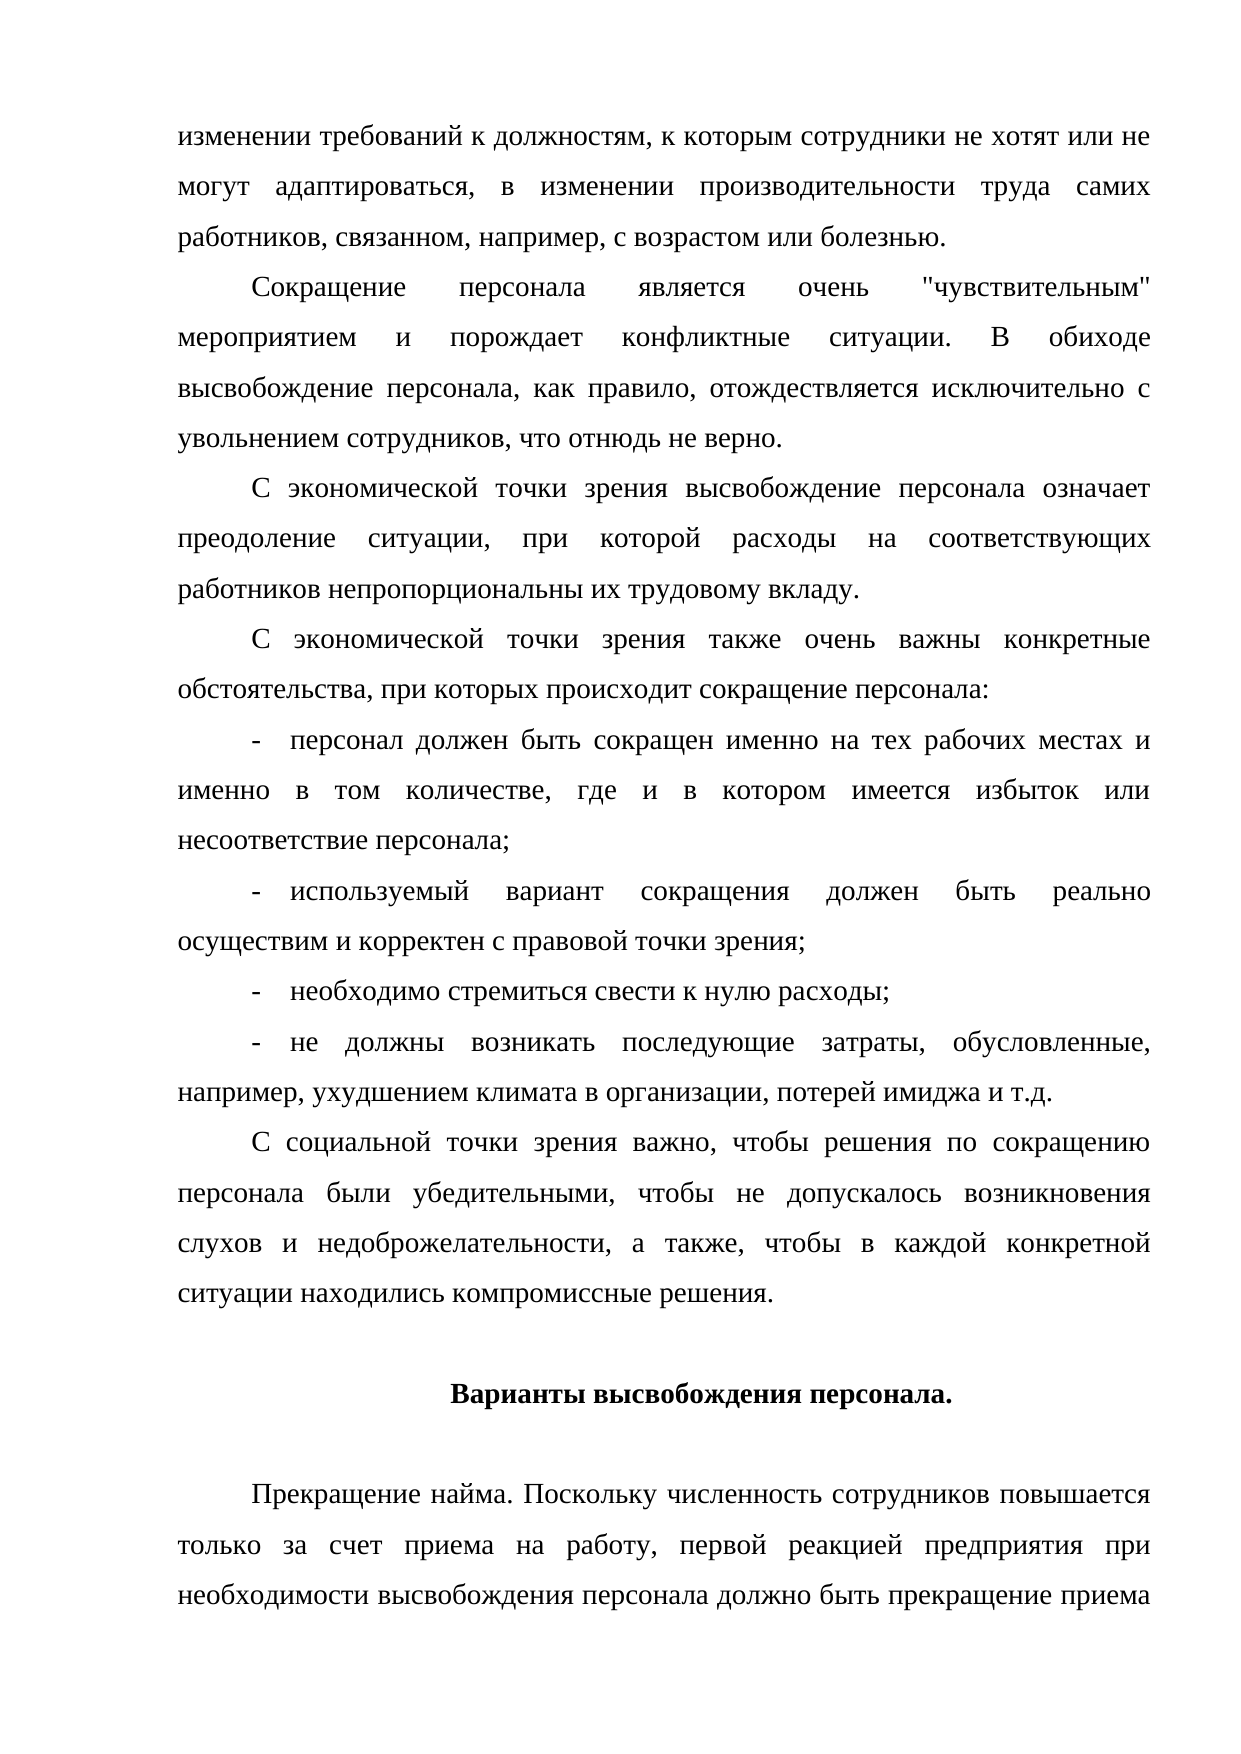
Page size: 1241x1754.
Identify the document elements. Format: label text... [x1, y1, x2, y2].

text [177, 1477, 1152, 1611]
text Варианты высвобождения персонала. [177, 1376, 1152, 1409]
list необходимо стремиться свести к нулю расходы; [177, 973, 1152, 1007]
list используемый вариант сокращения должен быть реально осуществим и корректен с правовой точки зрения; [177, 873, 1152, 957]
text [177, 118, 1152, 252]
text Сокращение персонала является очень "чувствительным" мероприятием и порождает конфликтные ситуации. В обиходе высвобождение персонала, как правило, отождествляется исключительно с увольнением сотрудников, что отнюдь не верно. [177, 269, 1152, 453]
text С социальной точки зрения важно, чтобы решения по сокращению персонала были убедительными, чтобы не допускалось возникновения слухов и недоброжелательности, а также, чтобы в каждой конкретной ситуации находились компромиссные решения. [177, 1124, 1152, 1309]
list не должны возникать последующие затраты, обусловленные, например, ухудшением климата в организации, потерей имиджа и т.д. [177, 1024, 1152, 1108]
text С экономической точки зрения также очень важны конкретные обстоятельства, при которых происходит сокращение персонала: [177, 621, 1152, 705]
list персонал должен быть сокращен именно на тех рабочих местах и именно в том количестве, где и в котором имеется избыток или несоответствие персонала; [177, 722, 1152, 856]
text С экономической точки зрения высвобождение персонала означает преодоление ситуации, при которой расходы на соответствующих работников непропорциональны их трудовому вкладу. [177, 470, 1152, 604]
